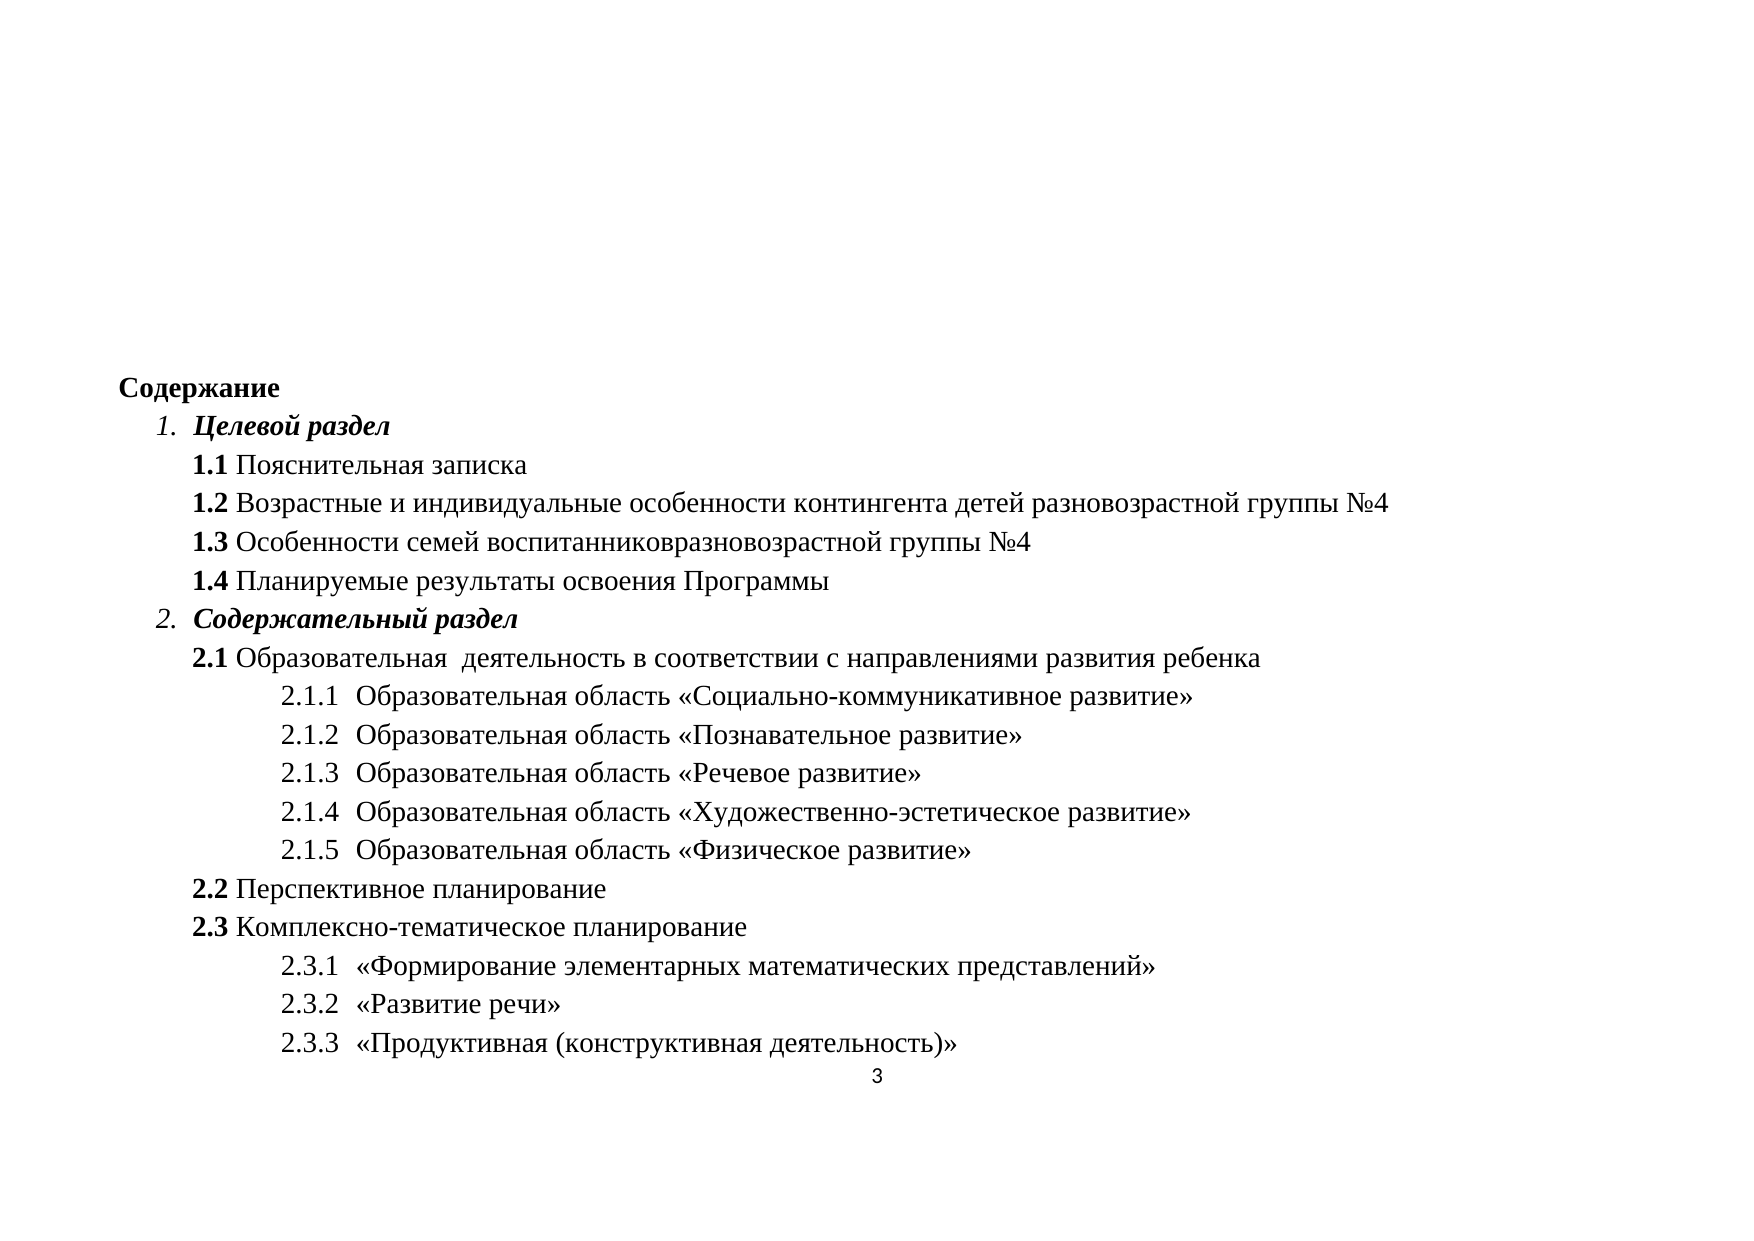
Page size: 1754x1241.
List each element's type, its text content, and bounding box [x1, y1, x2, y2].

list Образовательная область «Физическое развитие» [281, 832, 1636, 866]
list Планируемые результаты освоения Программы [192, 563, 1636, 596]
text Содержание [118, 370, 1636, 403]
list Возрастные и индивидуальные особенности контингента детей разновозрастной группы №4 [192, 486, 1636, 519]
list «Развитие речи» [281, 987, 1636, 1020]
list Пояснительная записка [192, 447, 1636, 481]
list Образовательная область «Речевое развитие» [281, 755, 1636, 789]
list «Формирование элементарных математических представлений» [281, 948, 1636, 982]
list Перспективное планирование [192, 871, 1636, 904]
list Особенности семей воспитанниковразновозрастной группы №4 [192, 524, 1636, 558]
list Содержательный раздел [156, 601, 1636, 635]
list «Продуктивная (конструктивная деятельность)» [281, 1025, 1636, 1059]
list Образовательная деятельность в соответствии с направлениями развития ребенка [192, 640, 1636, 673]
list Образовательная область «Художественно-эстетическое развитие» [281, 794, 1636, 827]
list Образовательная область «Социально-коммуникативное развитие» [281, 678, 1636, 712]
list Комплексно-тематическое планирование [192, 909, 1636, 943]
list Целевой раздел [156, 408, 1636, 442]
list Образовательная область «Познавательное развитие» [281, 717, 1636, 750]
